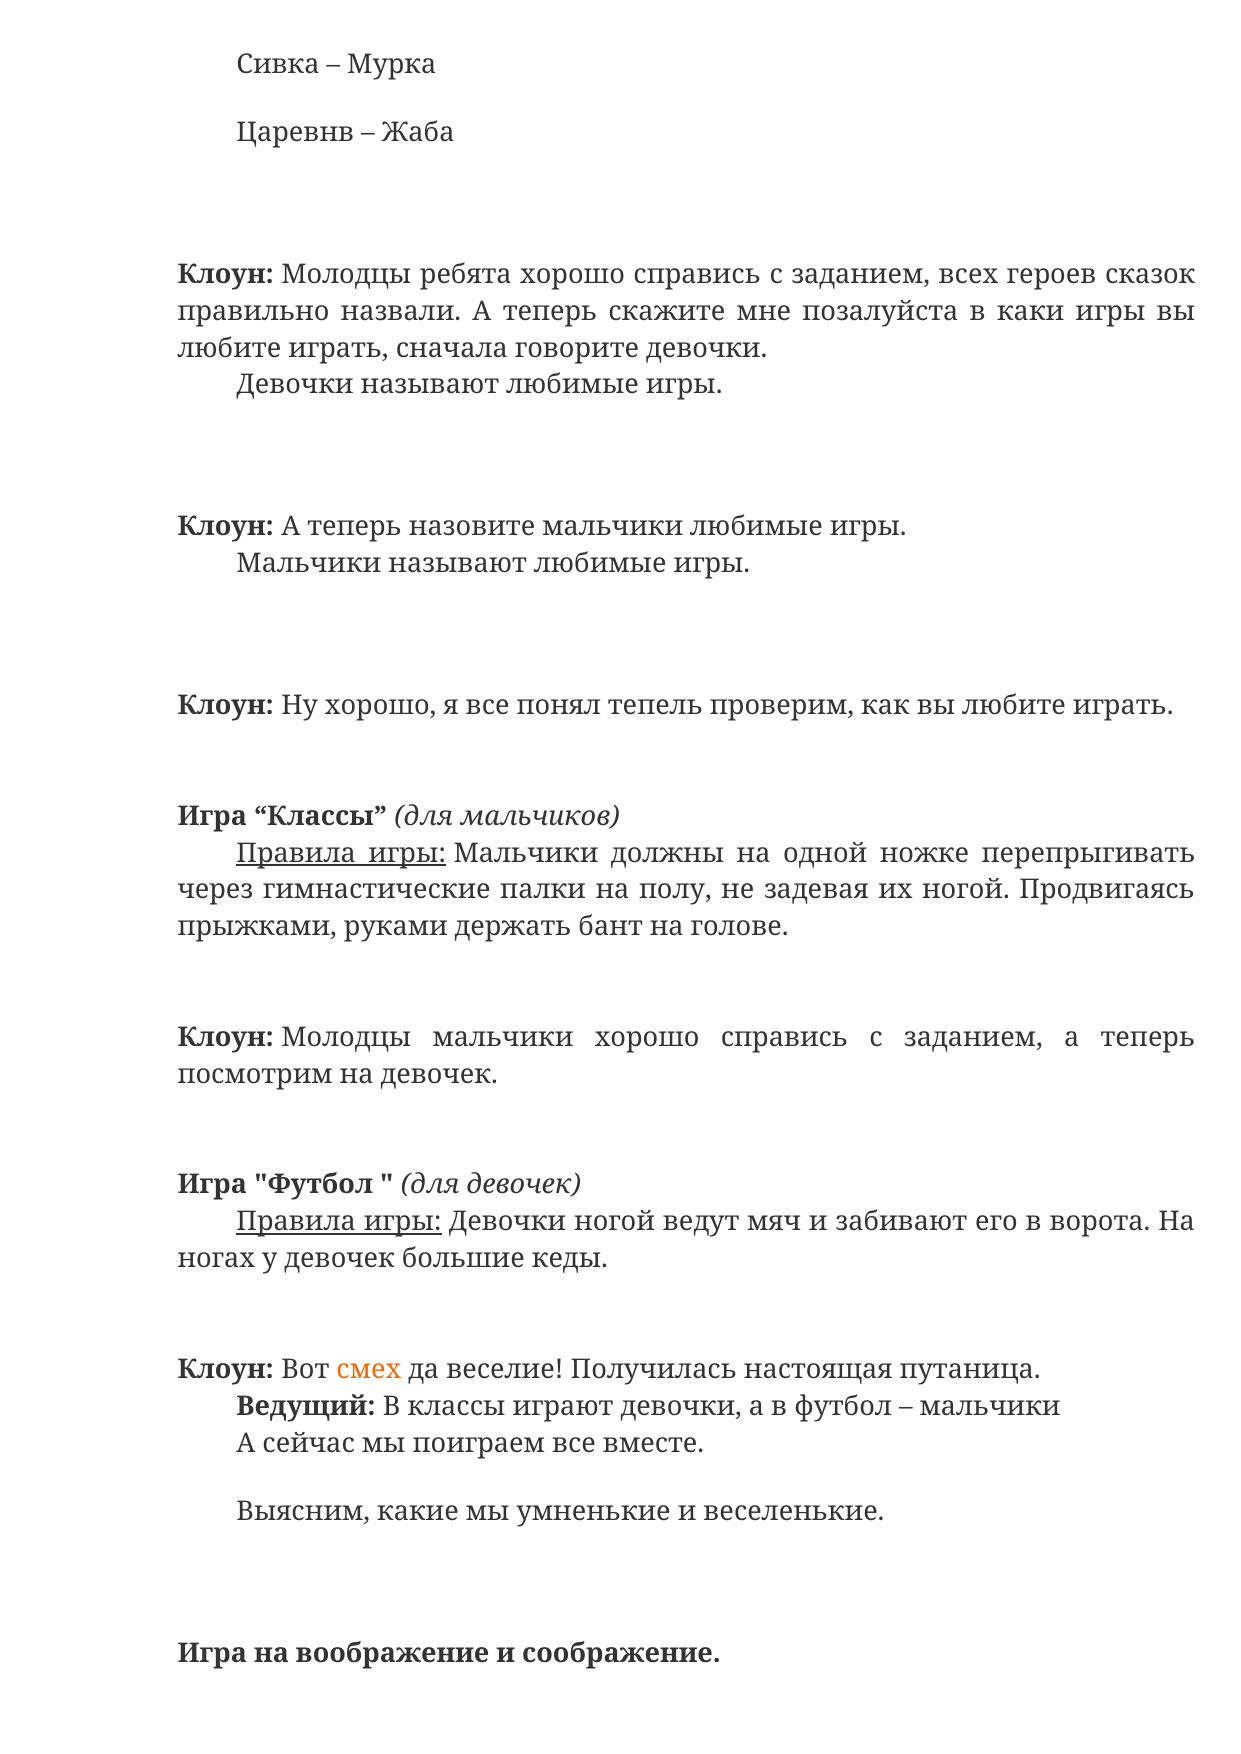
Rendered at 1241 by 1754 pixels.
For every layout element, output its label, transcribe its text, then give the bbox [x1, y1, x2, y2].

text Сивка – Мурка [177, 44, 1196, 81]
text Клоун: А теперь назовите мальчики любимые игры. [177, 433, 1196, 544]
text Царевнв – Жаба [177, 112, 1196, 149]
text Правила игры: Девочки ногой ведут мяч и забивают его в ворота. На ногах у девочек большие кеды. [177, 1202, 1196, 1276]
text Мальчики называют любимые игры. [177, 544, 1196, 581]
text Игра “Классы” (для мальчиков) [177, 722, 1196, 833]
text Девочки называют любимые игры. [177, 365, 1196, 402]
text Клоун: Вот смех да веселие! Получилась настоящая путаница. [177, 1276, 1196, 1386]
text Клоун: Молодцы ребята хорошо справись с заданием, всех героев сказок правильно назвали. А теперь скажите мне позалуйста в каки игры вы любите играть, сначала говорите девочки. [177, 181, 1196, 365]
text Ведущий: В классы играют девочки, а в футбол – мальчики [177, 1386, 1196, 1423]
text Игра "Футбол " (для девочек) [177, 1091, 1196, 1202]
text Выясним, какие мы умненькие и веселенькие. [177, 1491, 1196, 1528]
text Клоун: Молодцы мальчики хорошо справись с заданием, а теперь посмотрим на девочек. [177, 944, 1196, 1091]
text Правила игры: Мальчики должны на одной ножке перепрыгивать через гимнастические палки на полу, не задевая их ногой. Продвигаясь прыжками, руками держать бант на голове. [177, 833, 1196, 944]
text А сейчас мы поиграем все вместе. [177, 1423, 1196, 1460]
text Игра на воображение и соображение. [177, 1559, 1196, 1670]
text Клоун: Ну хорошо, я все понял тепель проверим, как вы любите играть. [177, 612, 1196, 722]
